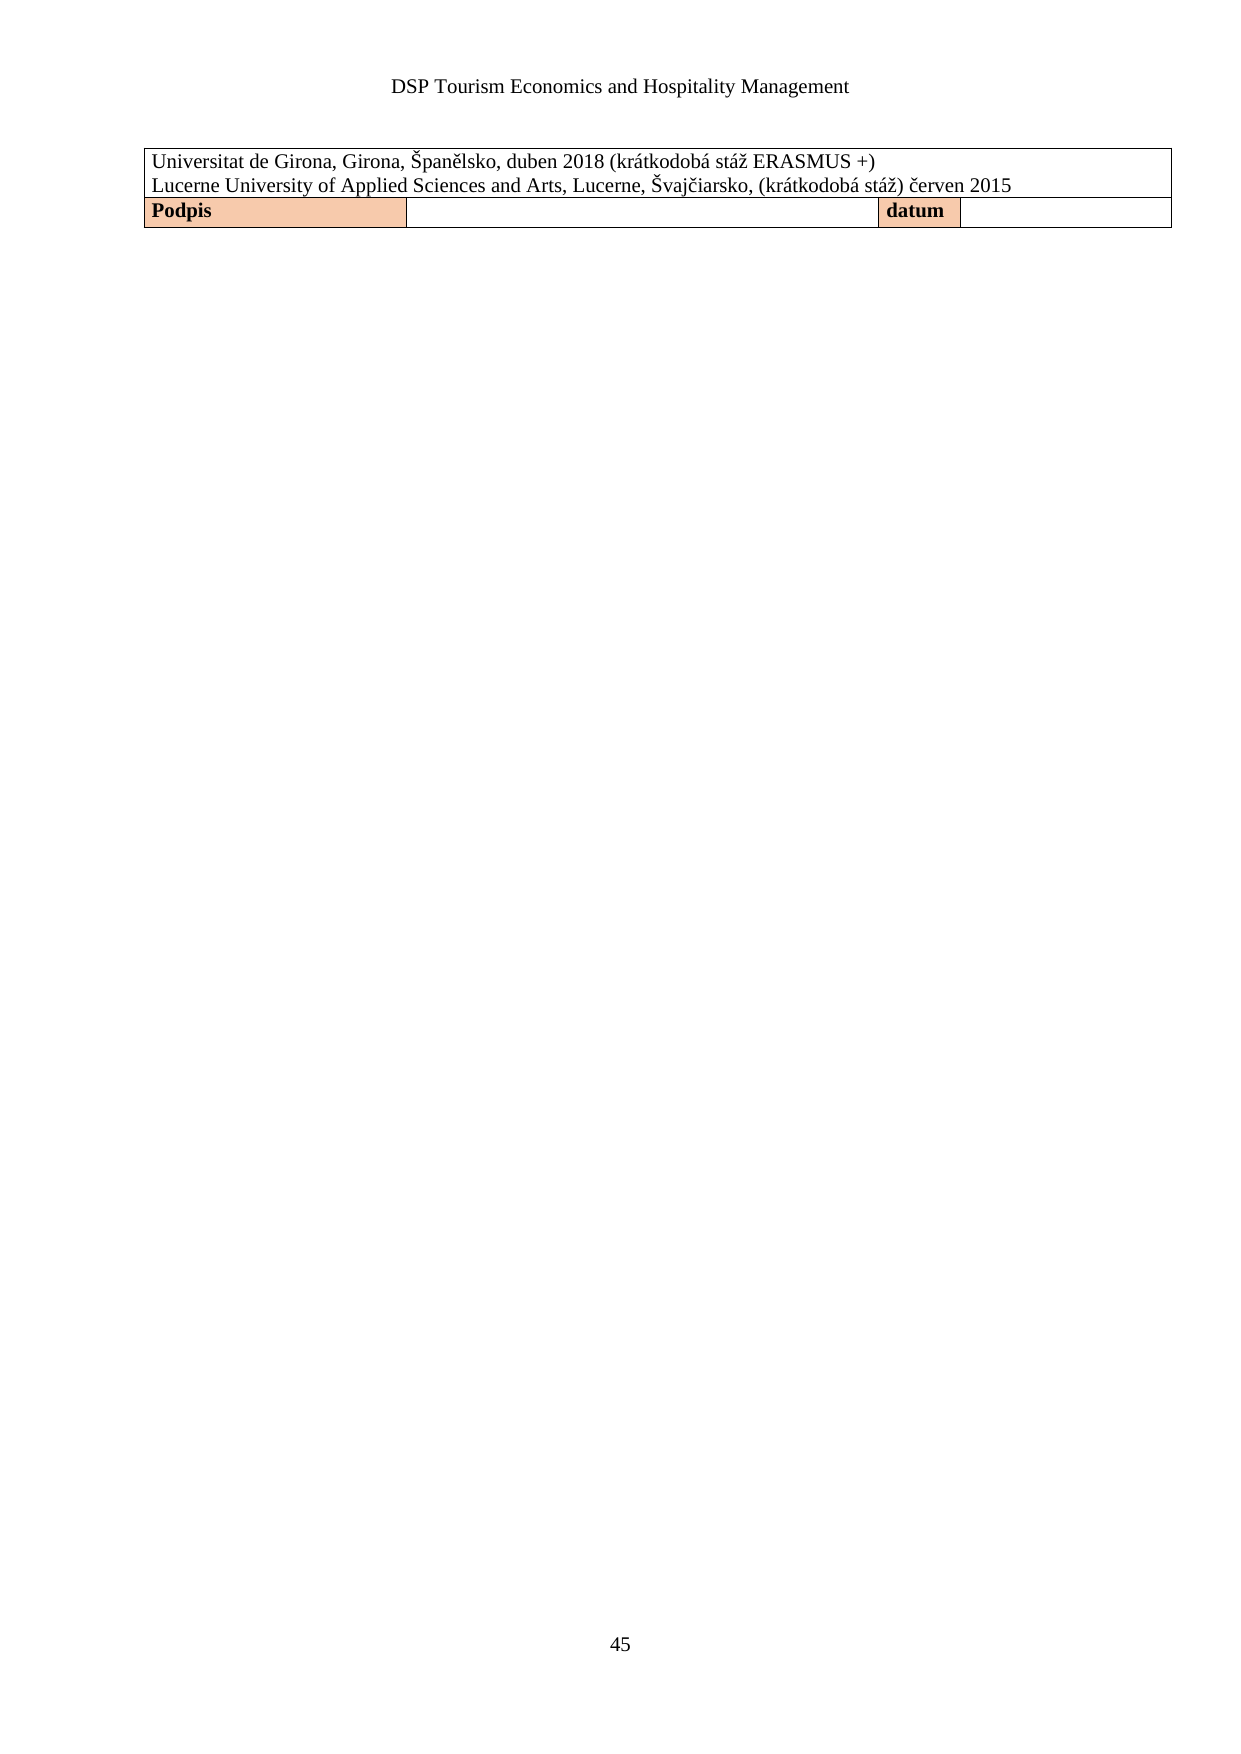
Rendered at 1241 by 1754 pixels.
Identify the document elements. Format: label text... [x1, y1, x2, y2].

table_cell [961, 198, 1171, 227]
table_cell [407, 198, 878, 227]
table_cell datum [879, 198, 960, 227]
table_cell Universitat de Girona, Girona, Španělsko, duben 2018 (krátkodobá stáž ERASMUS +) Lucerne University of Applied Sciences and Arts, Lucerne, Švajčiarsko, (krátkodobá stáž) červen 2015 [145, 149, 1171, 197]
table_cell Podpis [145, 198, 406, 227]
